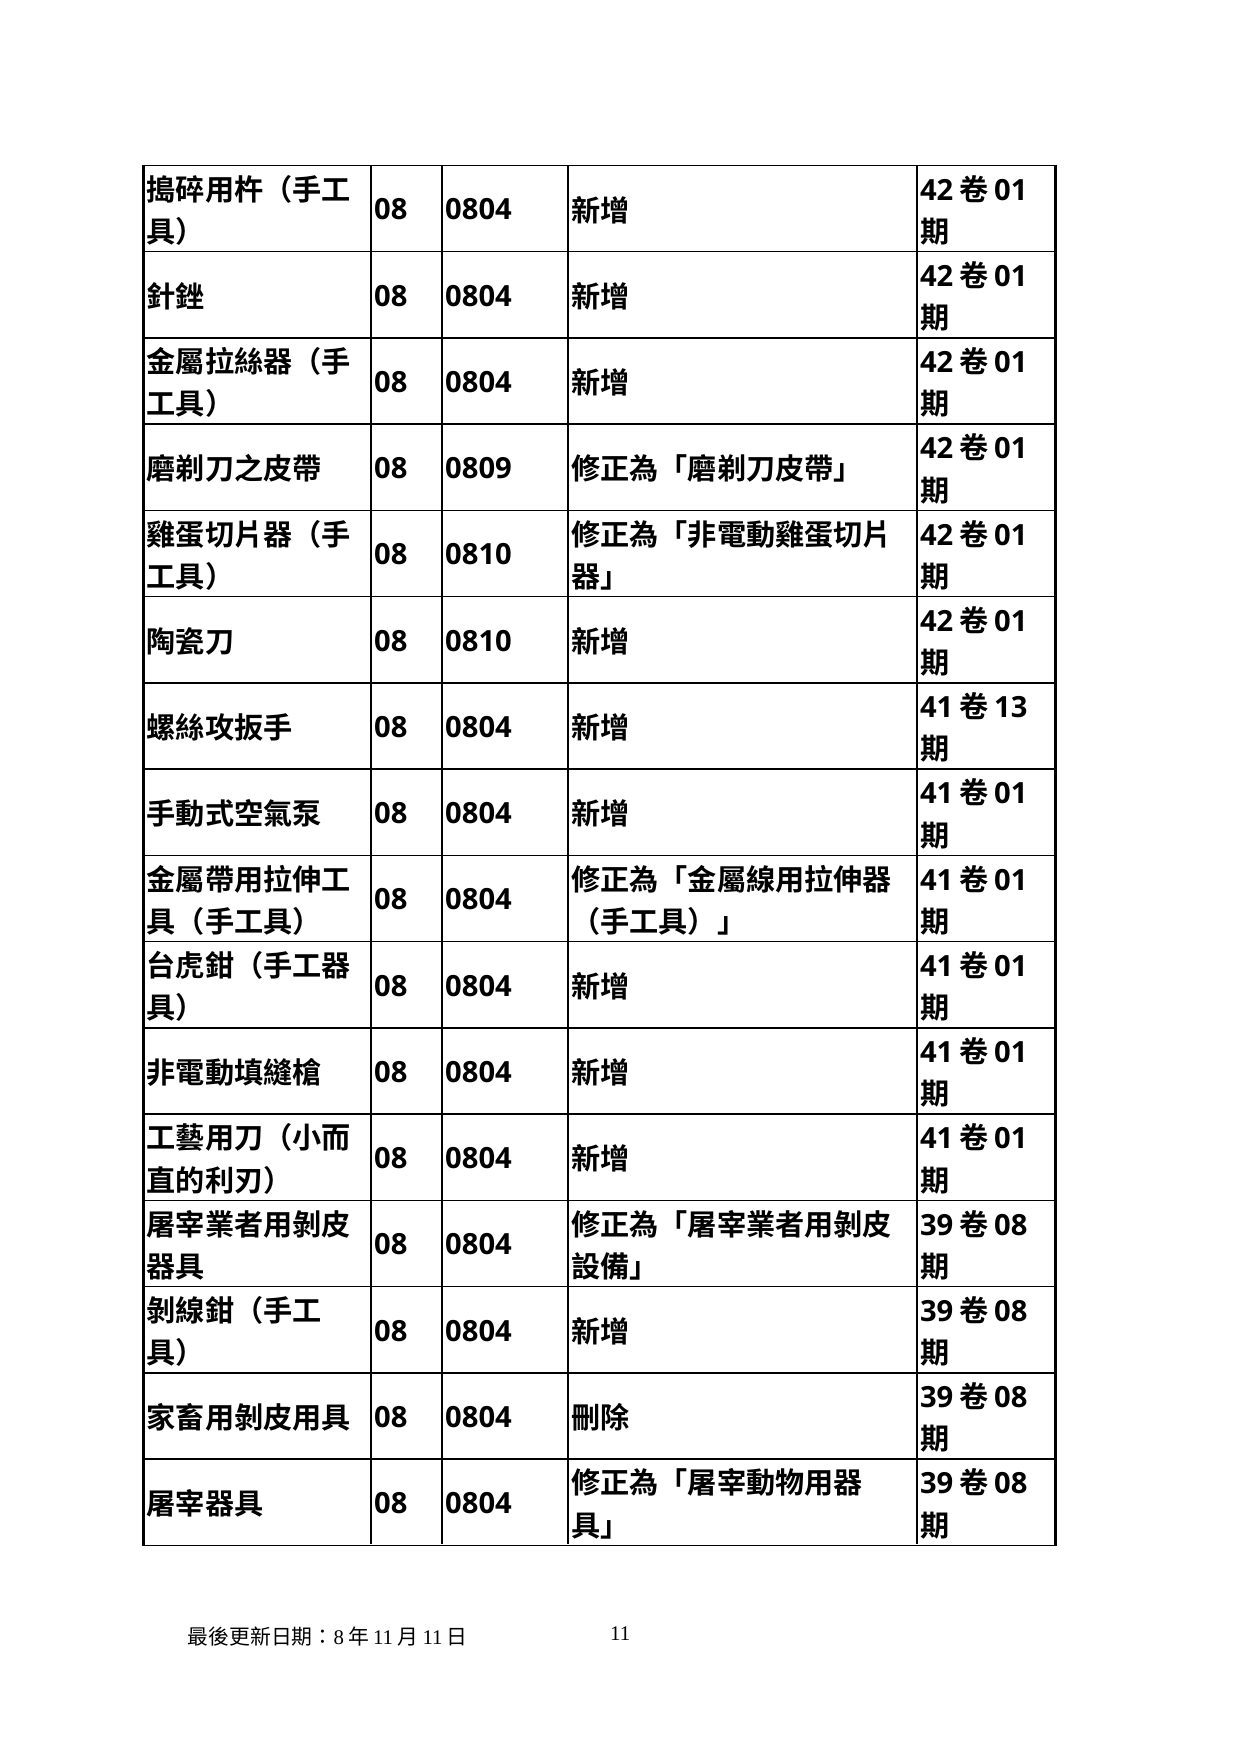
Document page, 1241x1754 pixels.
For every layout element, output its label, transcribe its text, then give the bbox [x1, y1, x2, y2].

table_cell 0804 [443, 684, 567, 768]
table_cell 41卷13期 [918, 684, 1054, 768]
table_cell 刪除 [569, 1374, 916, 1458]
table_cell 新增 [569, 770, 916, 854]
table_cell 修正為「非電動雞蛋切片器」 [569, 511, 916, 596]
table_cell 手動式空氣泵 [145, 770, 370, 854]
table_cell 42卷01期 [918, 252, 1054, 337]
table_cell 新增 [569, 942, 916, 1027]
table_cell 08 [372, 1115, 441, 1199]
table_cell 08 [372, 770, 441, 854]
table_cell 41卷01期 [918, 1115, 1054, 1199]
table_cell 屠宰業者用剝皮器具 [145, 1201, 370, 1286]
table_cell 金屬帶用拉伸工具（手工具） [145, 856, 370, 941]
table_cell 非電動填縫槍 [145, 1029, 370, 1113]
table_cell 08 [372, 166, 441, 251]
table_cell 新增 [569, 1115, 916, 1199]
table_cell 42卷01期 [918, 166, 1054, 251]
table_cell 39卷08期 [918, 1374, 1054, 1458]
table_cell 螺絲攻扳手 [145, 684, 370, 768]
table_cell 0804 [443, 1029, 567, 1113]
table_cell 搗碎用杵（手工具） [145, 166, 370, 251]
table_cell 屠宰器具 [145, 1460, 370, 1544]
table_cell 08 [372, 1460, 441, 1544]
table_cell 08 [372, 1287, 441, 1372]
table_cell 0804 [443, 1287, 567, 1372]
table_cell 0804 [443, 1115, 567, 1199]
table_cell 磨剃刀之皮帶 [145, 425, 370, 509]
table_cell 08 [372, 856, 441, 941]
table_cell 08 [372, 942, 441, 1027]
table_cell 08 [372, 252, 441, 337]
table_cell 剝線鉗（手工具） [145, 1287, 370, 1372]
table_cell 39卷08期 [918, 1287, 1054, 1372]
table_cell 針銼 [145, 252, 370, 337]
table_cell 0804 [443, 1460, 567, 1544]
table_cell 0809 [443, 425, 567, 509]
table_cell 修正為「磨剃刀皮帶」 [569, 425, 916, 509]
table_cell 陶瓷刀 [145, 597, 370, 682]
table_cell 0810 [443, 597, 567, 682]
table_cell 新增 [569, 252, 916, 337]
table_cell 0804 [443, 1374, 567, 1458]
table_cell 新增 [569, 597, 916, 682]
table_cell 新增 [569, 1029, 916, 1113]
table_cell 39卷08期 [918, 1460, 1054, 1544]
table_cell 41卷01期 [918, 856, 1054, 941]
table_cell 41卷01期 [918, 942, 1054, 1027]
table_cell 工藝用刀（小而直的利刃） [145, 1115, 370, 1199]
table_cell 0804 [443, 770, 567, 854]
table_cell 42卷01期 [918, 425, 1054, 509]
table_cell 0804 [443, 339, 567, 423]
table_cell 42卷01期 [918, 511, 1054, 596]
table_cell 39卷08期 [918, 1201, 1054, 1286]
table_cell 08 [372, 1029, 441, 1113]
table_cell 新增 [569, 339, 916, 423]
table_cell 0804 [443, 1201, 567, 1286]
table_cell 08 [372, 597, 441, 682]
table_cell 修正為「金屬線用拉伸器（手工具）」 [569, 856, 916, 941]
table_cell 08 [372, 1374, 441, 1458]
table_cell 08 [372, 511, 441, 596]
table_cell 雞蛋切片器（手工具） [145, 511, 370, 596]
table_cell 41卷01期 [918, 1029, 1054, 1113]
table_cell 08 [372, 339, 441, 423]
table_cell 08 [372, 1201, 441, 1286]
table_cell 41卷01期 [918, 770, 1054, 854]
table_cell 0810 [443, 511, 567, 596]
table_cell 金屬拉絲器（手工具） [145, 339, 370, 423]
table_cell 新增 [569, 684, 916, 768]
table_cell 修正為「屠宰動物用器具」 [569, 1460, 916, 1544]
table_cell 0804 [443, 856, 567, 941]
table_cell 台虎鉗（手工器具） [145, 942, 370, 1027]
table_cell 新增 [569, 166, 916, 251]
table_cell 42卷01期 [918, 339, 1054, 423]
table_cell 新增 [569, 1287, 916, 1372]
table_cell 42卷01期 [918, 597, 1054, 682]
table_cell 0804 [443, 166, 567, 251]
table_cell 0804 [443, 252, 567, 337]
table_cell 08 [372, 684, 441, 768]
table_cell 修正為「屠宰業者用剝皮設備」 [569, 1201, 916, 1286]
table_cell 08 [372, 425, 441, 509]
table_cell 家畜用剝皮用具 [145, 1374, 370, 1458]
table_cell 0804 [443, 942, 567, 1027]
